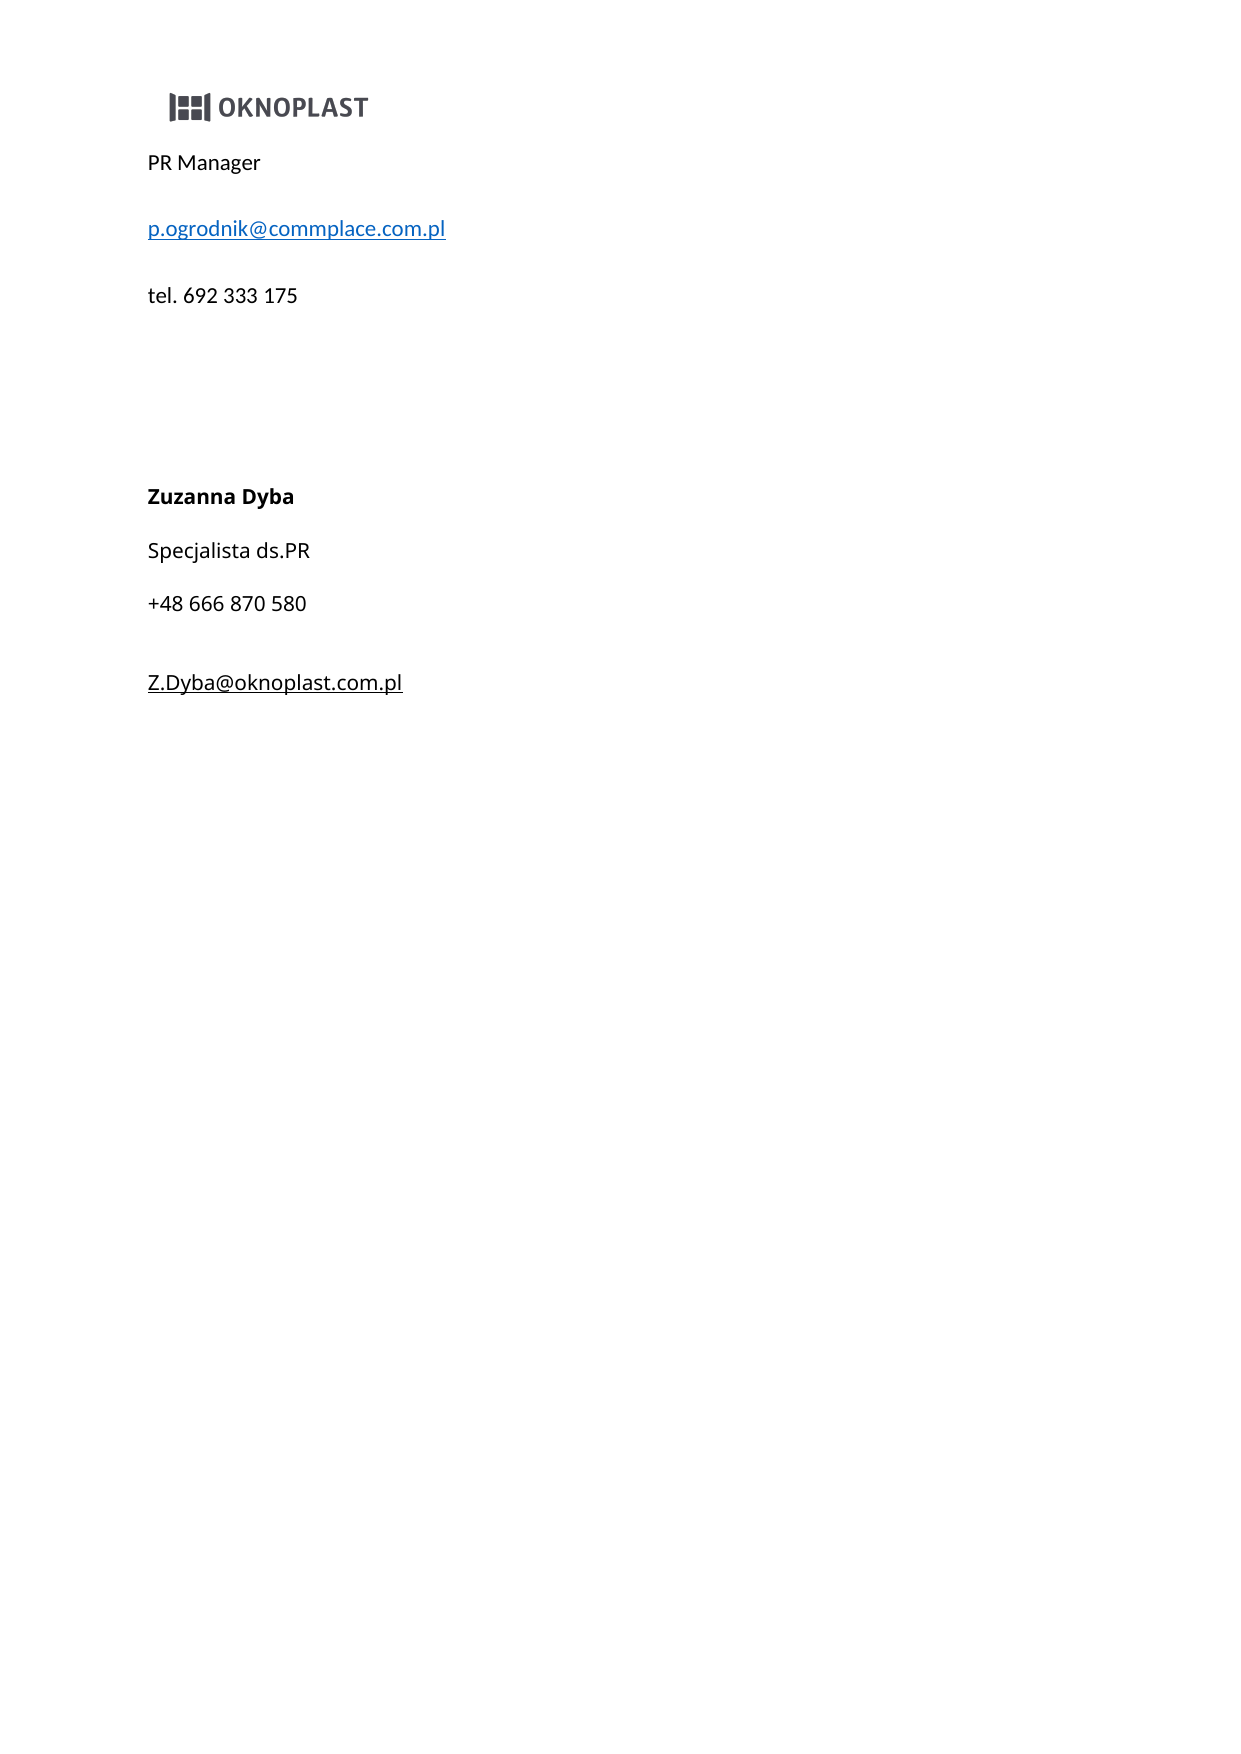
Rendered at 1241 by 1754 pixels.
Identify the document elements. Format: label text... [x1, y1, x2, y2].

text PR Manager [148, 148, 1093, 176]
text tel. 692 333 175 [148, 282, 1093, 309]
table_header Zuzanna Dyba Specjalista ds.PR +48 666 870 580 [148, 458, 1093, 643]
picture [147, 73, 388, 139]
text p.ogrodnik@commplace.com.pl [148, 214, 1093, 243]
table_cell Z.Dyba@oknoplast.com.pl [148, 643, 1093, 732]
